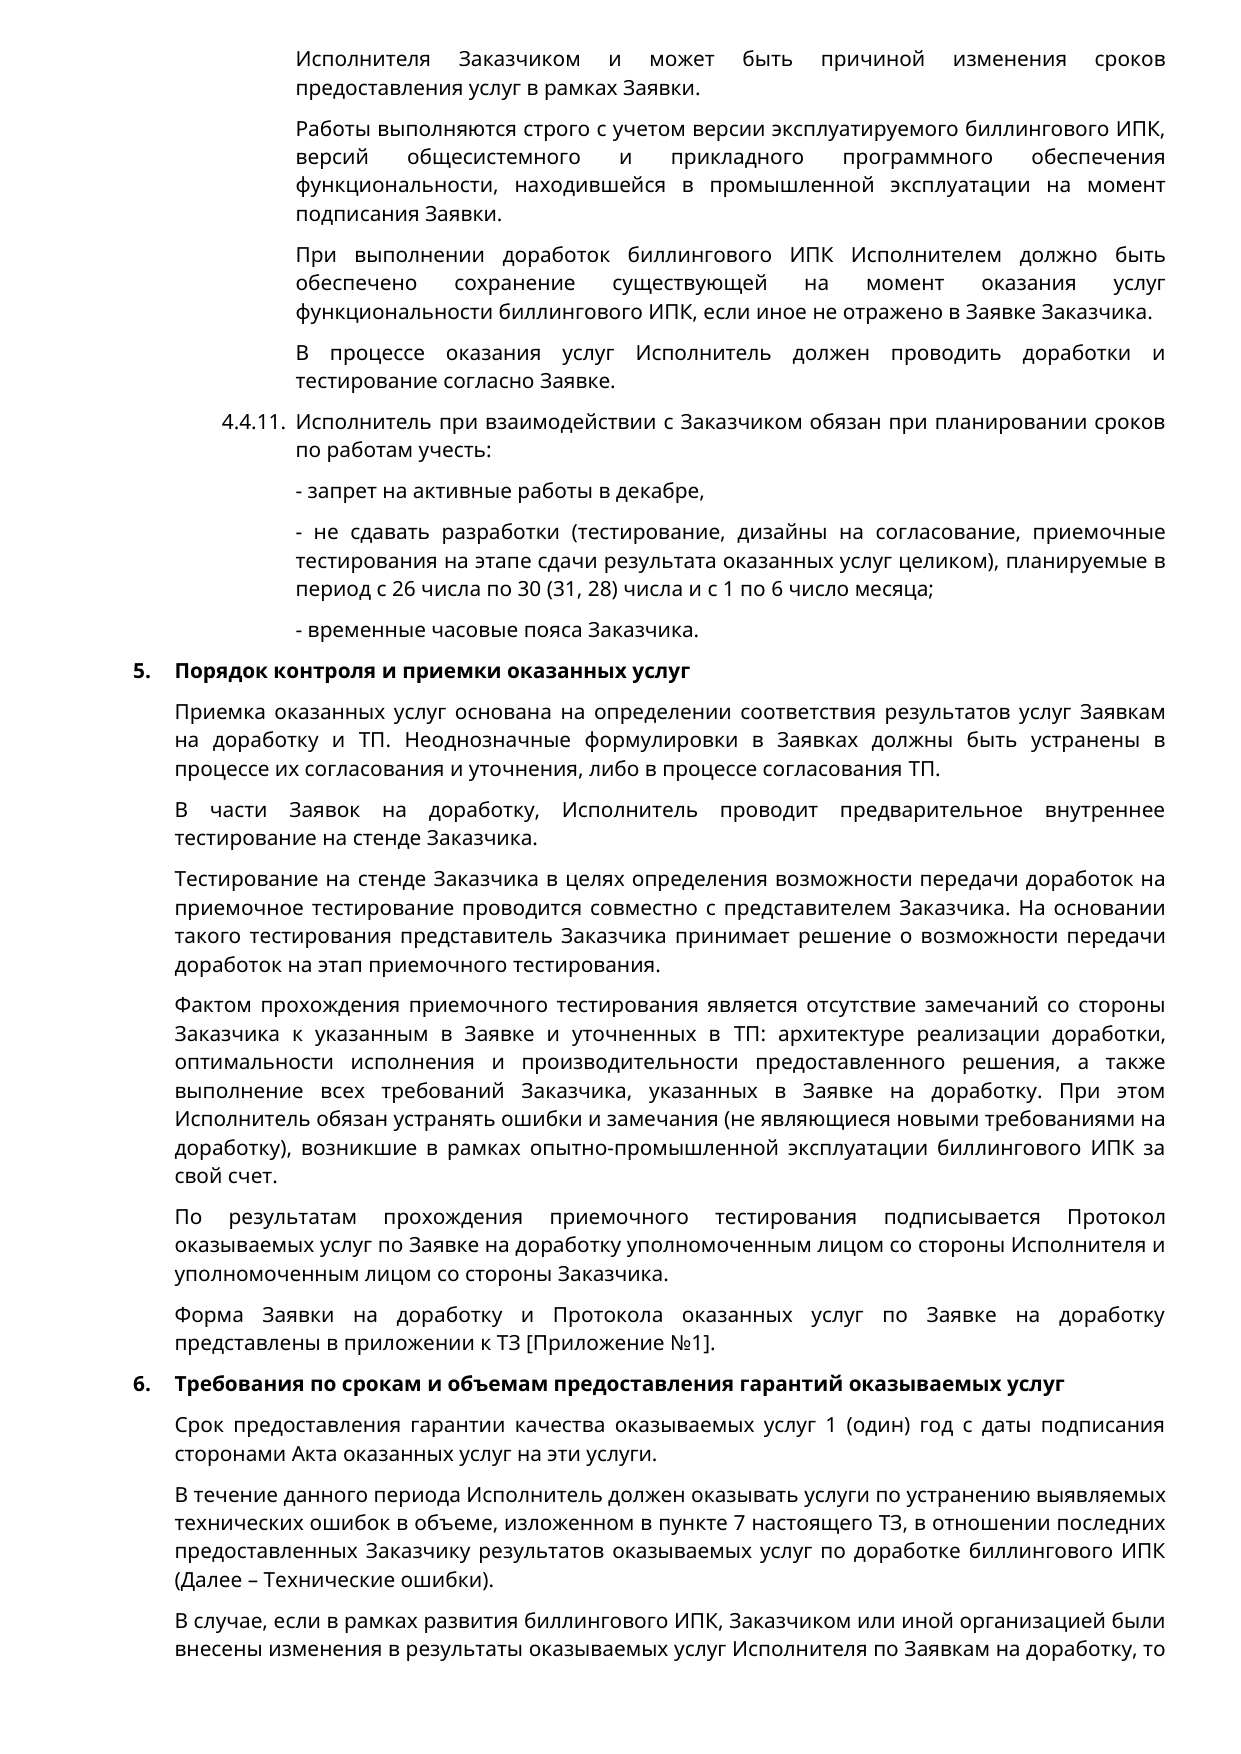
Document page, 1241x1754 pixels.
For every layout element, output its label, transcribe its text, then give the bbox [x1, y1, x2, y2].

text По результатам прохождения приемочного тестирования подписывается Протокол оказываемых услуг по Заявке на доработку уполномоченным лицом со стороны Исполнителя и уполномоченным лицом со стороны Заказчика. [174, 1202, 1167, 1287]
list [222, 44, 1167, 101]
text Работы выполняются строго с учетом версии эксплуатируемого биллингового ИПК, версий общесистемного и прикладного программного обеспечения функциональности, находившейся в промышленной эксплуатации на момент подписания Заявки. [295, 114, 1167, 227]
text - не сдавать разработки (тестирование, дизайны на согласование, приемочные тестирования на этапе сдачи результата оказанных услуг целиком), планируемые в период с 26 числа по 30 (31, 28) числа и с 1 по 6 число месяца; [295, 517, 1167, 603]
text Приемка оказанных услуг основана на определении соответствия результатов услуг Заявкам на доработку и ТП. Неоднозначные формулировки в Заявках должны быть устранены в процессе их согласования и уточнения, либо в процессе согласования ТП. [174, 697, 1167, 782]
text Форма Заявки на доработку и Протокола оказанных услуг по Заявке на доработку представлены в приложении к ТЗ [Приложение №1]. [174, 1300, 1167, 1357]
text Фактом прохождения приемочного тестирования является отсутствие замечаний со стороны Заказчика к указанным в Заявке и уточненных в ТП: архитектуре реализации доработки, оптимальности исполнения и производительности предоставленного решения, а также выполнение всех требований Заказчика, указанных в Заявке на доработку. При этом Исполнитель обязан устранять ошибки и замечания (не являющиеся новыми требованиями на доработку), возникшие в рамках опытно-промышленной эксплуатации биллингового ИПК за свой счет. [174, 991, 1167, 1190]
text В процессе оказания услуг Исполнитель должен проводить доработки и тестирование согласно Заявке. [295, 338, 1167, 395]
list Требования по срокам и объемам предоставления гарантий оказываемых услуг [133, 1369, 1167, 1398]
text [174, 1606, 1167, 1663]
list Исполнитель при взаимодействии с Заказчиком обязан при планировании сроков по работам учесть: [222, 407, 1167, 464]
text В части Заявок на доработку, Исполнитель проводит предварительное внутреннее тестирование на стенде Заказчика. [174, 795, 1167, 852]
text - запрет на активные работы в декабре, [295, 477, 1167, 505]
text В течение данного периода Исполнитель должен оказывать услуги по устранению выявляемых технических ошибок в объеме, изложенном в пункте 7 настоящего ТЗ, в отношении последних предоставленных Заказчику результатов оказываемых услуг по доработке биллингового ИПК (Далее – Технические ошибки). [174, 1480, 1167, 1593]
text - временные часовые пояса Заказчика. [295, 615, 1167, 644]
text Тестирование на стенде Заказчика в целях определения возможности передачи доработок на приемочное тестирование проводится совместно с представителем Заказчика. На основании такого тестирования представитель Заказчика принимает решение о возможности передачи доработок на этап приемочного тестирования. [174, 864, 1167, 978]
text При выполнении доработок биллингового ИПК Исполнителем должно быть обеспечено сохранение существующей на момент оказания услуг функциональности биллингового ИПК, если иное не отражено в Заявке Заказчика. [295, 240, 1167, 325]
list Порядок контроля и приемки оказанных услуг [133, 656, 1166, 685]
text Срок предоставления гарантии качества оказываемых услуг 1 (один) год с даты подписания сторонами Акта оказанных услуг на эти услуги. [174, 1410, 1167, 1467]
